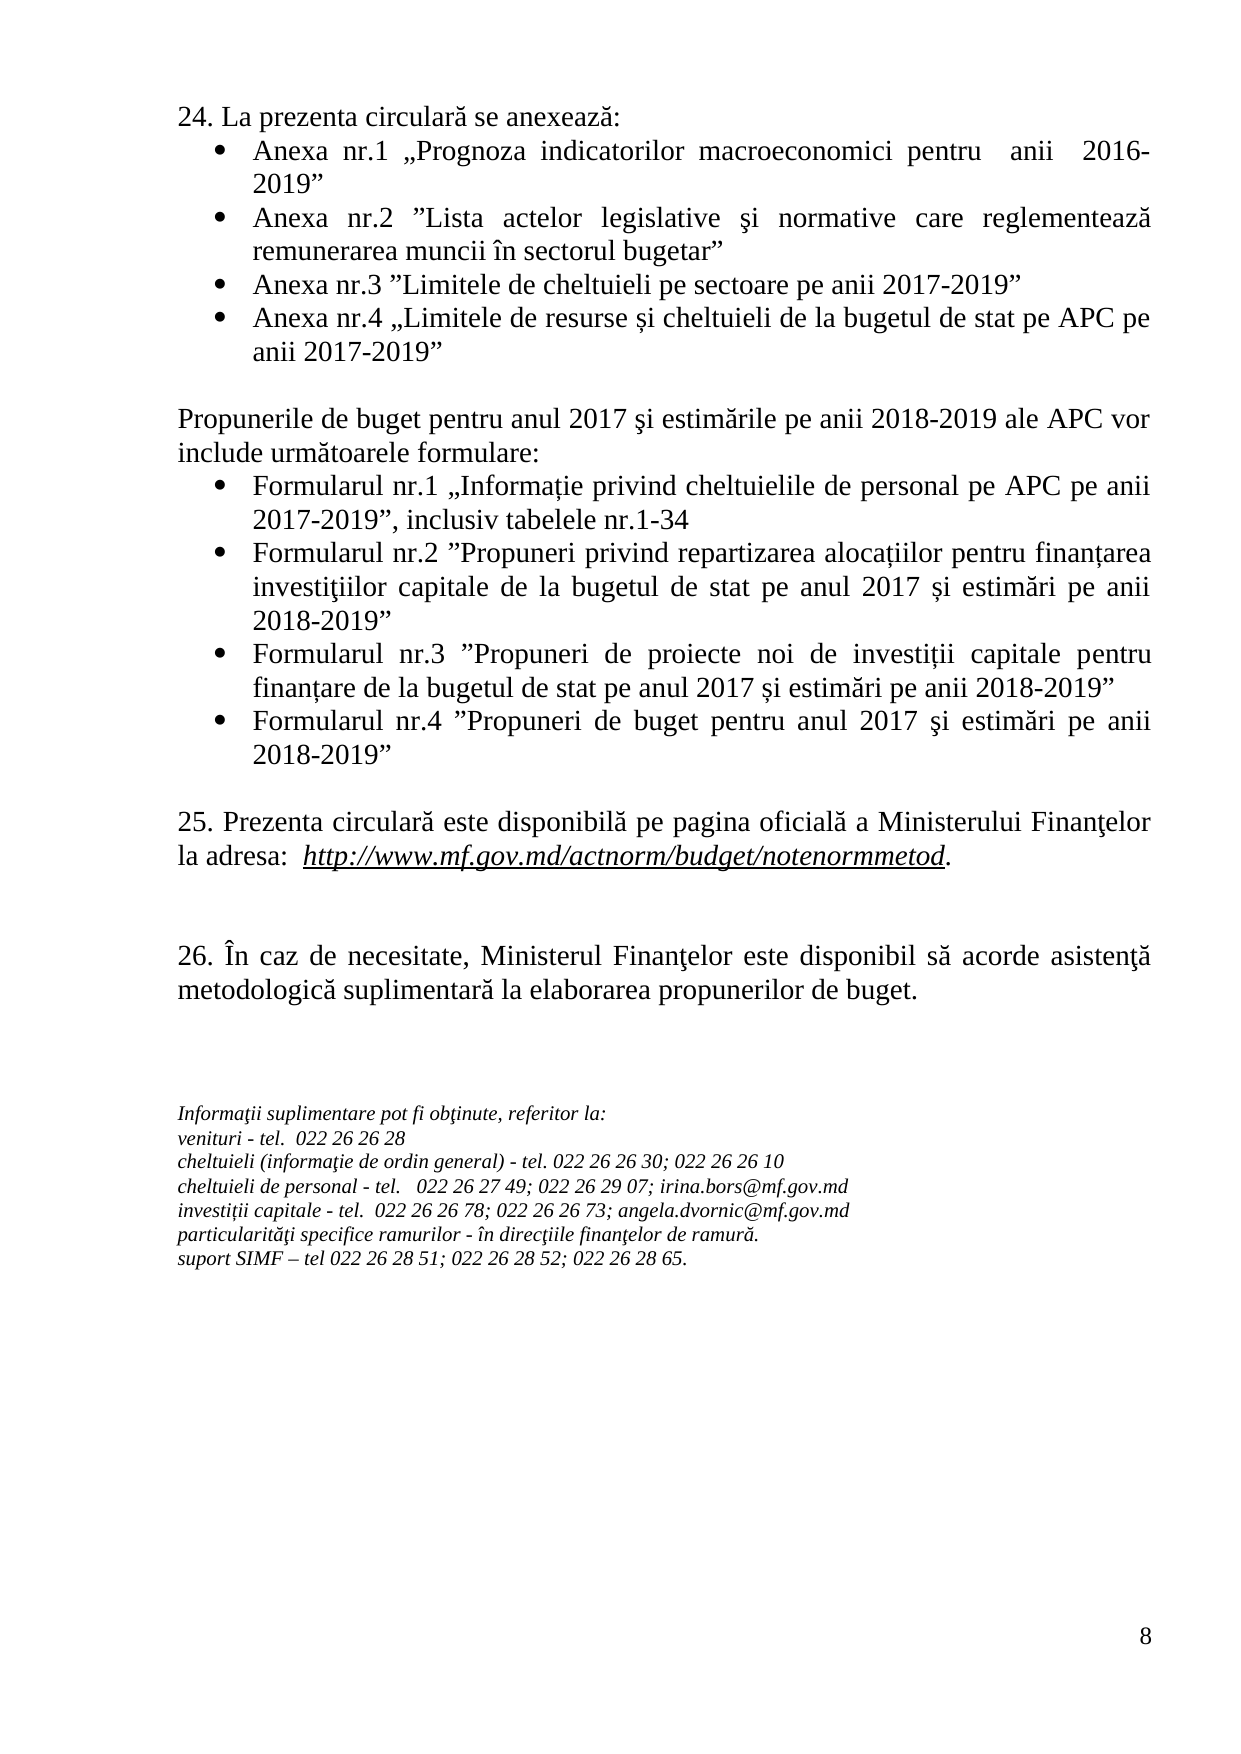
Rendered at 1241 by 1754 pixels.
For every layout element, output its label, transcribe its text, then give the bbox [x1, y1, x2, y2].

text venituri - tel. 022 26 26 28 [177, 1125, 1152, 1149]
text investiții capitale - tel. 022 26 26 78; 022 26 26 73; angela.dvornic@mf.gov.md [177, 1198, 1152, 1222]
list Anexa nr.4 „Limitele de resurse și cheltuieli de la bugetul de stat pe APC pe anii 2017-2019” [215, 301, 1152, 368]
list Anexa nr.3 ”Limitele de cheltuieli pe sectoare pe anii 2017-2019” [215, 267, 1152, 301]
list Formularul nr.1 „Informație privind cheltuielile de personal pe APC pe anii 2017-2019”, inclusiv tabelele nr.1-34 [215, 468, 1152, 536]
text Propunerile de buget pentru anul 2017 şi estimările pe anii 2018-2019 ale APC vor include următoarele formulare: [177, 401, 1152, 468]
list Formularul nr.4 ”Propuneri de buget pentru anul 2017 şi estimări pe anii 2018-2019” [215, 703, 1152, 771]
text cheltuieli (informaţie de ordin general) - tel. 022 26 26 30; 022 26 26 10 [177, 1149, 1152, 1173]
text 24. La prezenta circulară se anexează: [177, 99, 1152, 133]
list Formularul nr.2 ”Propuneri privind repartizarea alocațiilor pentru finanțarea investiţiilor capitale de la bugetul de stat pe anul 2017 și estimări pe anii 2018-2019” [215, 536, 1152, 636]
list Anexa nr.2 ”Lista actelor legislative şi normative care reglementează remunerarea muncii în sectorul bugetar” [215, 200, 1152, 267]
text Informaţii suplimentare pot fi obţinute, referitor la: [177, 1101, 1152, 1125]
text 26. În caz de necesitate, Ministerul Finanţelor este disponibil să acorde asistenţă metodologică suplimentară la elaborarea propunerilor de buget. [177, 938, 1152, 1006]
text 25. Prezenta circulară este disponibilă pe pagina oficială a Ministerului Finanţelor la adresa: http://www.mf.gov.md/actnorm/budget/notenormmetod. [177, 804, 1152, 871]
text suport SIMF – tel 022 26 28 51; 022 26 28 52; 022 26 28 65. [177, 1246, 1152, 1270]
list Formularul nr.3 ”Propuneri de proiecte noi de investiții capitale pentru finanțare de la bugetul de stat pe anul 2017 și estimări pe anii 2018-2019” [215, 636, 1152, 703]
list Anexa nr.1 „Prognoza indicatorilor macroeconomici pentru anii 2016-2019” [215, 133, 1152, 200]
text particularităţi specifice ramurilor - în direcţiile finanţelor de ramură. [177, 1222, 1152, 1246]
text cheltuieli de personal - tel. 022 26 27 49; 022 26 29 07; irina.bors@mf.gov.md [177, 1173, 1152, 1198]
